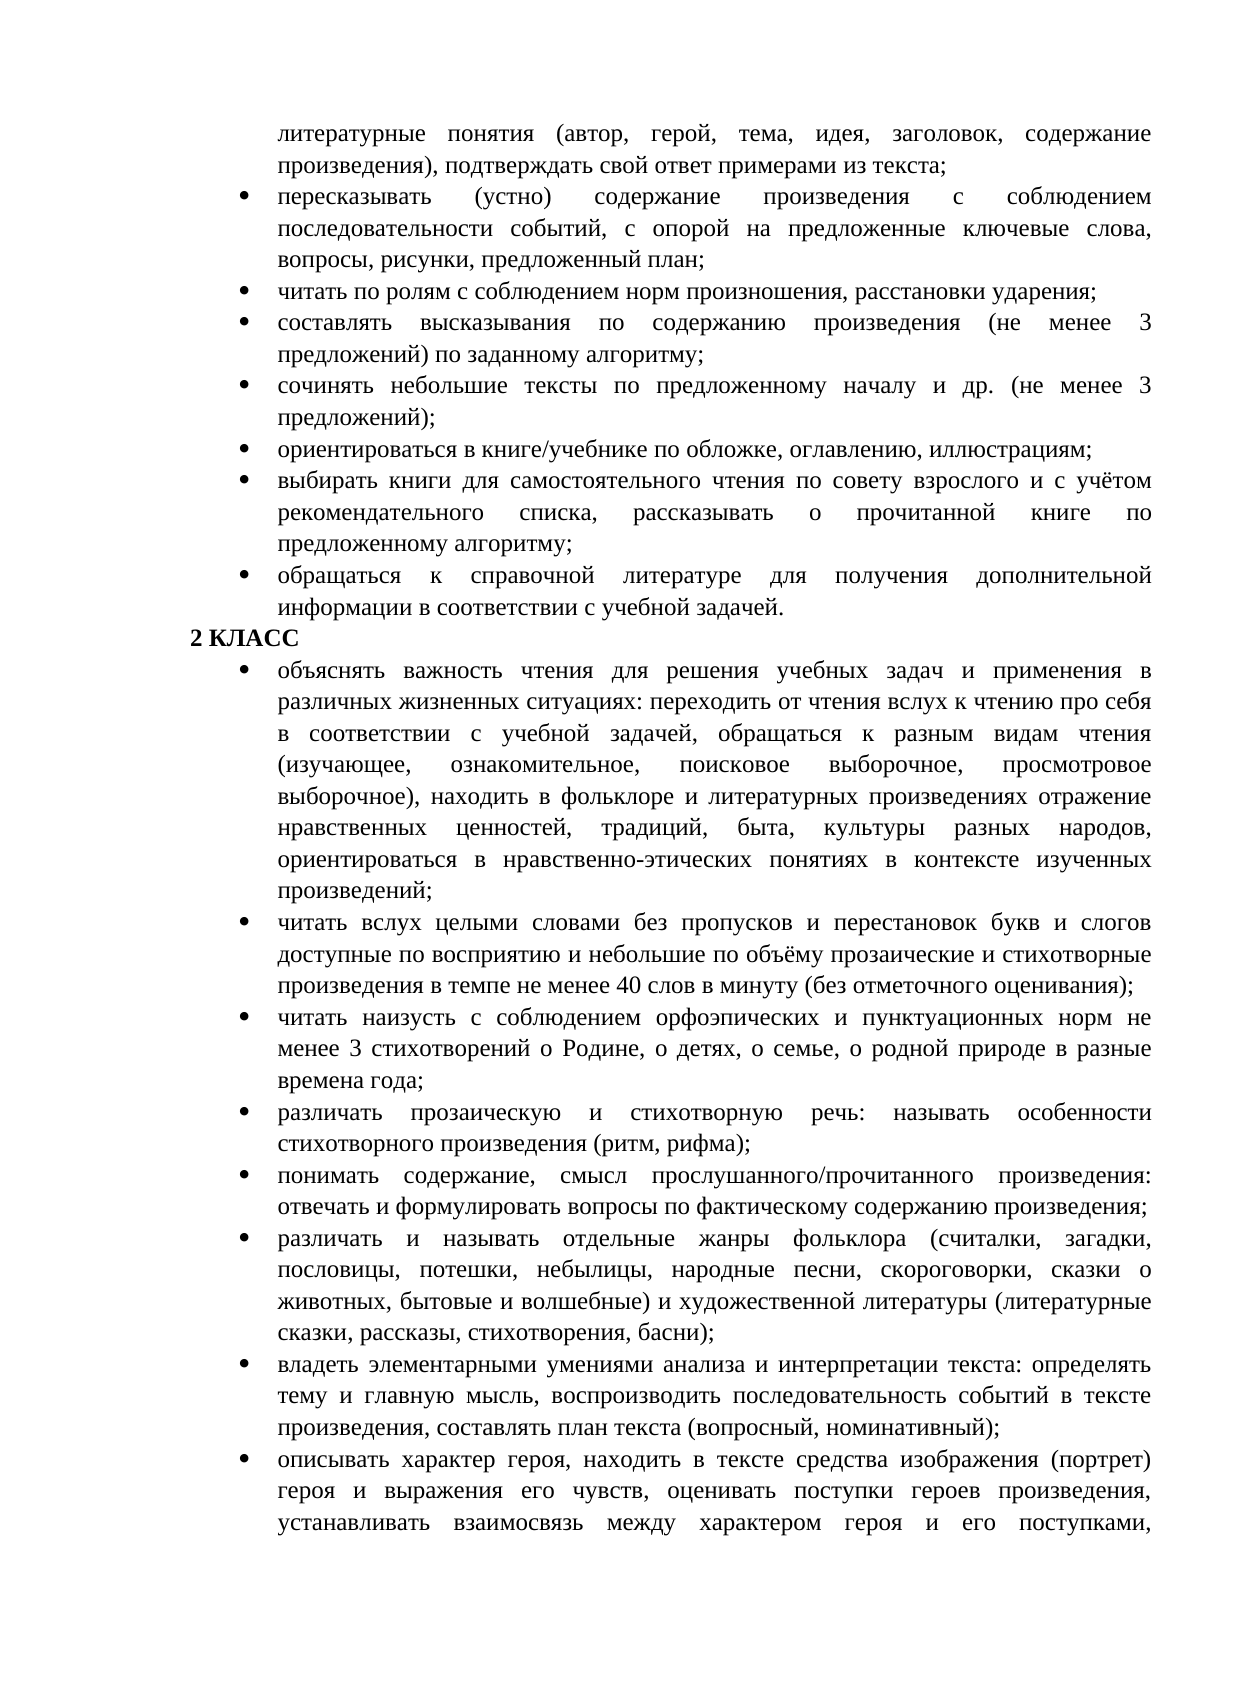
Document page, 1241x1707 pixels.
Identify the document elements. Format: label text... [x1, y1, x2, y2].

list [240, 1444, 1152, 1536]
list объяснять важность чтения для решения учебных задач и применения в различных жизненных ситуациях: переходить от чтения вслух к чтению про себя в соответствии с учебной задачей, обращаться к разным видам чтения (изучающее, ознакомительное, поисковое выборочное, просмотровое выборочное), находить в фольклоре и литературных произведениях отражение нравственных ценностей, традиций, быта, культуры разных народов, ориентироваться в нравственно-этических понятиях в контексте изученных произведений; [240, 655, 1152, 904]
list обращаться к справочной литературе для получения дополнительной информации в соответствии с учебной задачей. [240, 560, 1152, 620]
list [240, 118, 1152, 178]
list читать наизусть с соблюдением орфоэпических и пунктуационных норм не менее 3 стихотворений о Родине, о детях, о семье, о родной природе в разные времена года; [240, 1002, 1152, 1094]
list различать прозаическую и стихотворную речь: называть особенности стихотворного произведения (ритм, рифма); [240, 1097, 1152, 1157]
list понимать содержание, смысл прослушанного/прочитанного произведения: отвечать и формулировать вопросы по фактическому содержанию произведения; [240, 1160, 1152, 1220]
list читать вслух целыми словами без пропусков и перестановок букв и слогов доступные по восприятию и небольшие по объёму прозаические и стихотворные произведения в темпе не менее 40 слов в минуту (без отметочного оценивания); [240, 907, 1152, 999]
list различать и называть отдельные жанры фольклора (считалки, загадки, пословицы, потешки, небылицы, народные песни, скороговорки, сказки о животных, бытовые и волшебные) и художественной литературы (литературные сказки, рассказы, стихотворения, басни); [240, 1223, 1152, 1346]
list владеть элементарными умениями анализа и интерпретации текста: определять тему и главную мысль, воспроизводить последовательность событий в тексте произведения, составлять план текста (вопросный, номинативный); [240, 1349, 1152, 1441]
list читать по ролям с соблюдением норм произношения, расстановки ударения; [240, 276, 1152, 305]
text 2 КЛАСС [190, 623, 1152, 652]
list составлять высказывания по содержанию произведения (не менее 3 предложений) по заданному алгоритму; [240, 307, 1152, 368]
list сочинять небольшие тексты по предложенному началу и др. (не менее 3 предложений); [240, 371, 1152, 431]
list ориентироваться в книге/учебнике по обложке, оглавлению, иллюстрациям; [240, 434, 1152, 462]
list выбирать книги для самостоятельного чтения по совету взрослого и с учётом рекомендательного списка, рассказывать о прочитанной книге по предложенному алгоритму; [240, 465, 1152, 557]
list пересказывать (устно) содержание произведения с соблюдением последовательности событий, с опорой на предложенные ключевые слова, вопросы, рисунки, предложенный план; [240, 181, 1152, 273]
